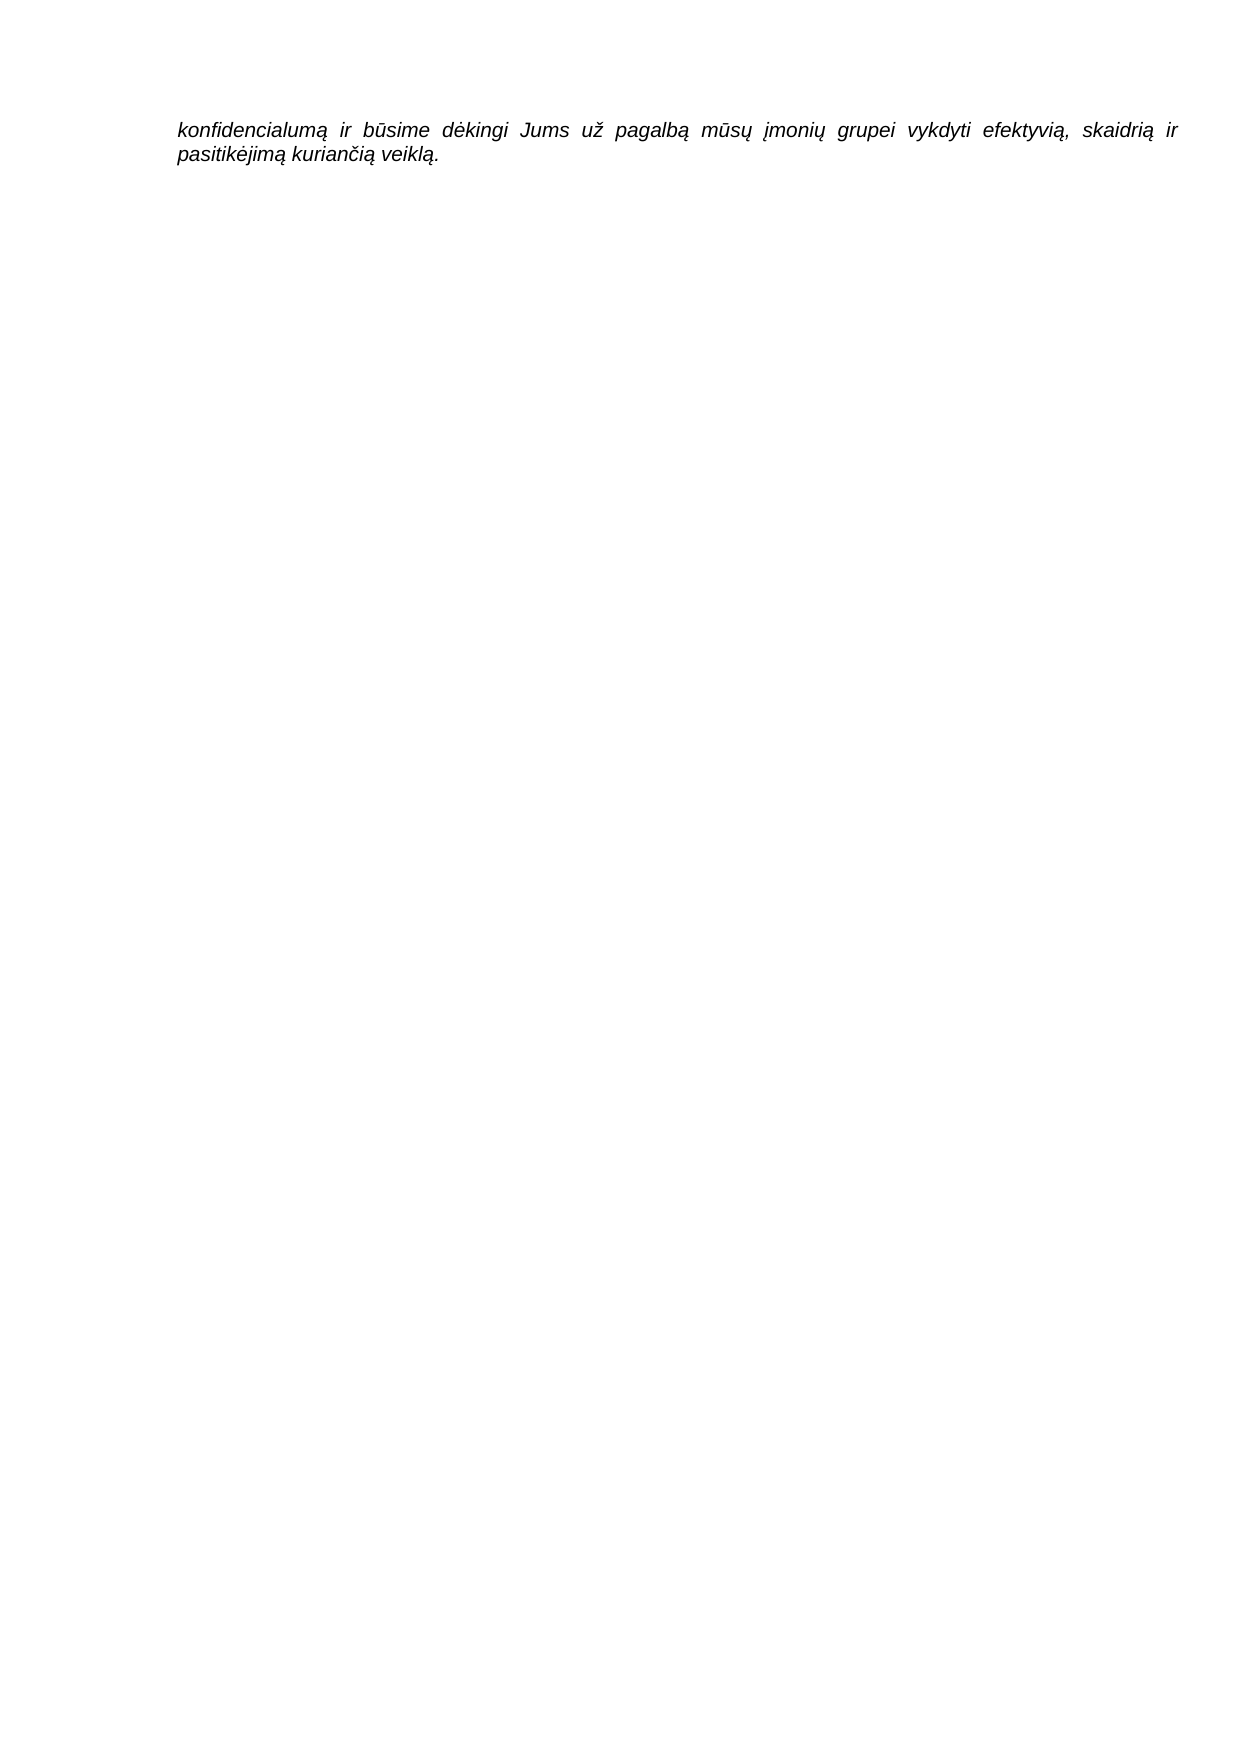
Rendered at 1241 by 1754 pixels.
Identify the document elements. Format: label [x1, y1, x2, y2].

text [177, 118, 1181, 166]
